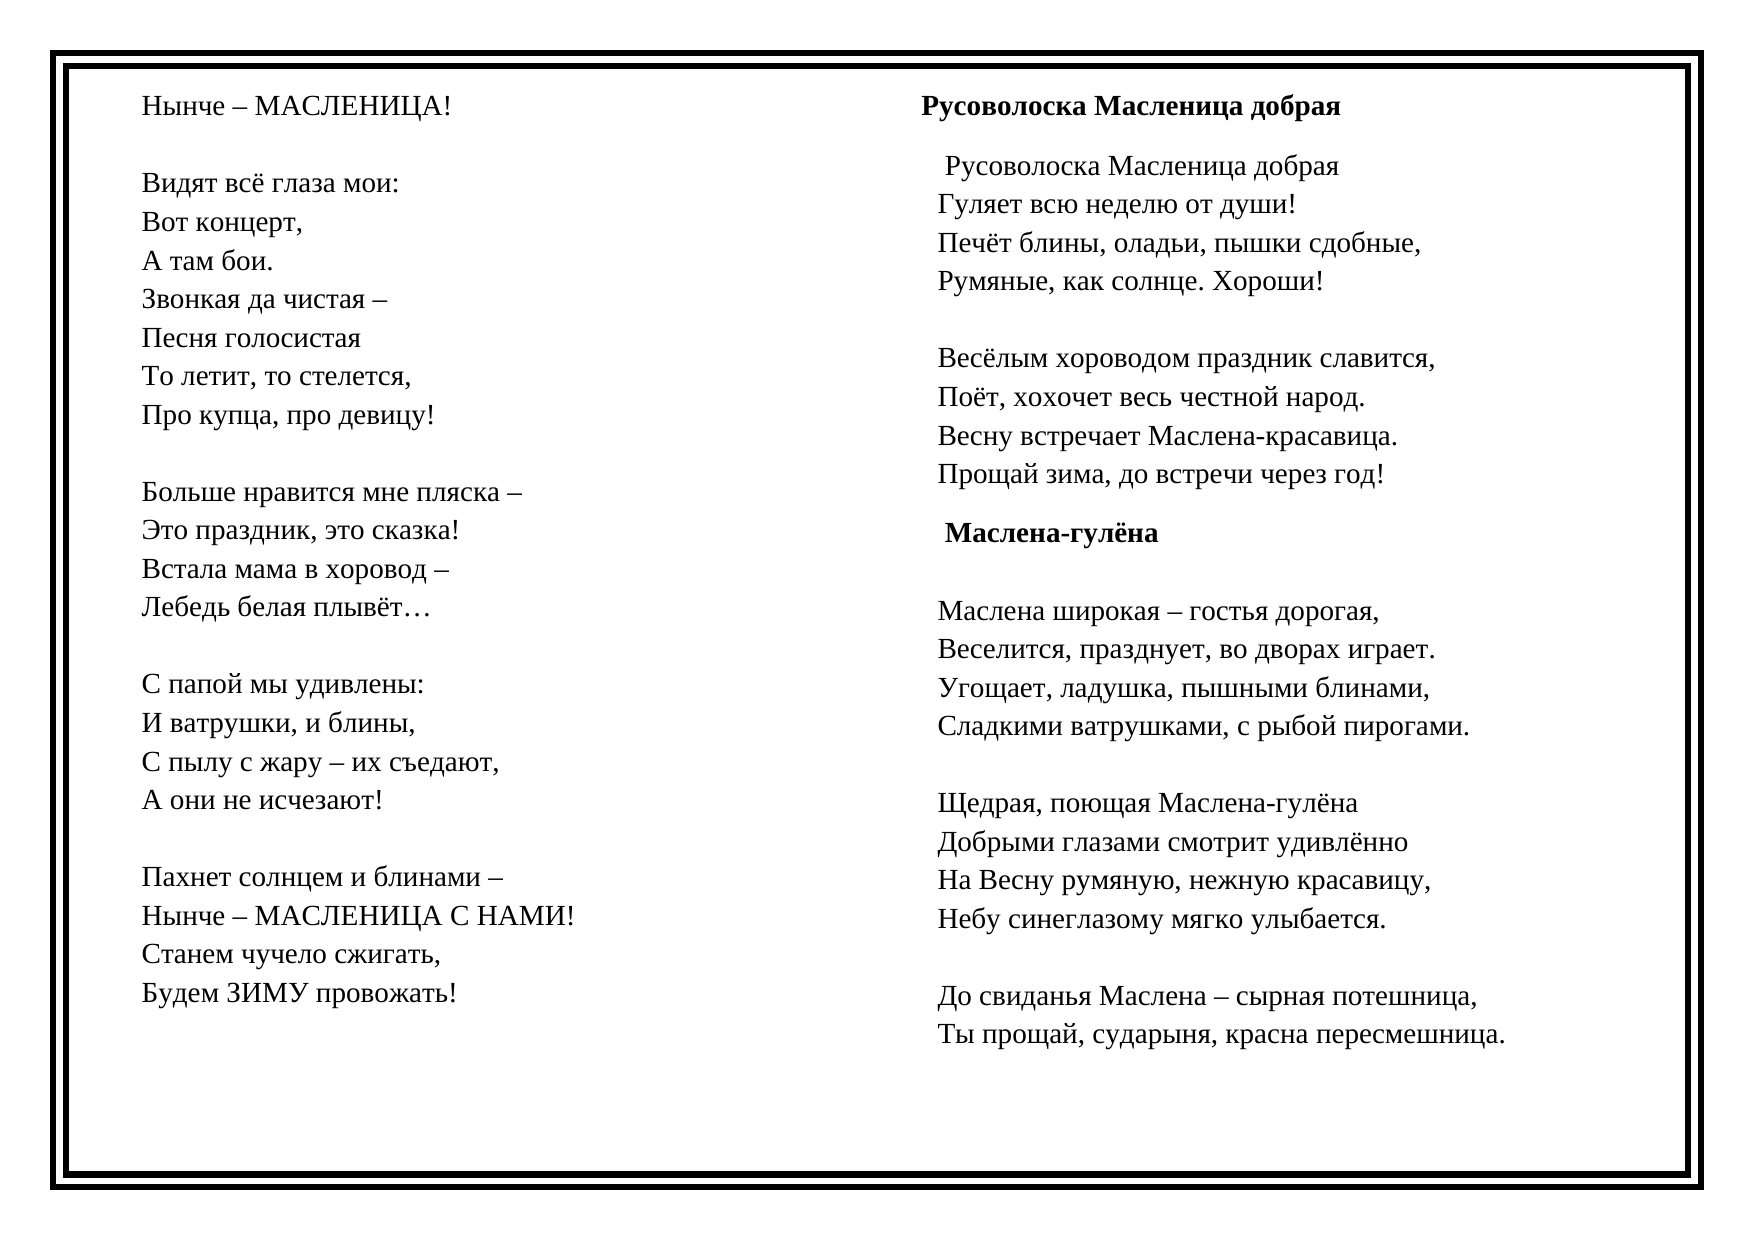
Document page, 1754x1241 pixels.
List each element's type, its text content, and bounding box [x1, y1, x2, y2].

text Русоволоска Масленица добрая Гуляет всю неделю от души! Печёт блины, оладьи, пышки сдобные, Румяные, как солнце. Хороши! Весёлым хороводом праздник славится, Поёт, хохочет весь честной народ. Весну встречает Маслена-красавица. Прощай зима, до встречи через год! [937, 148, 1612, 490]
text Русоволоска Масленица добрая [914, 88, 1612, 122]
